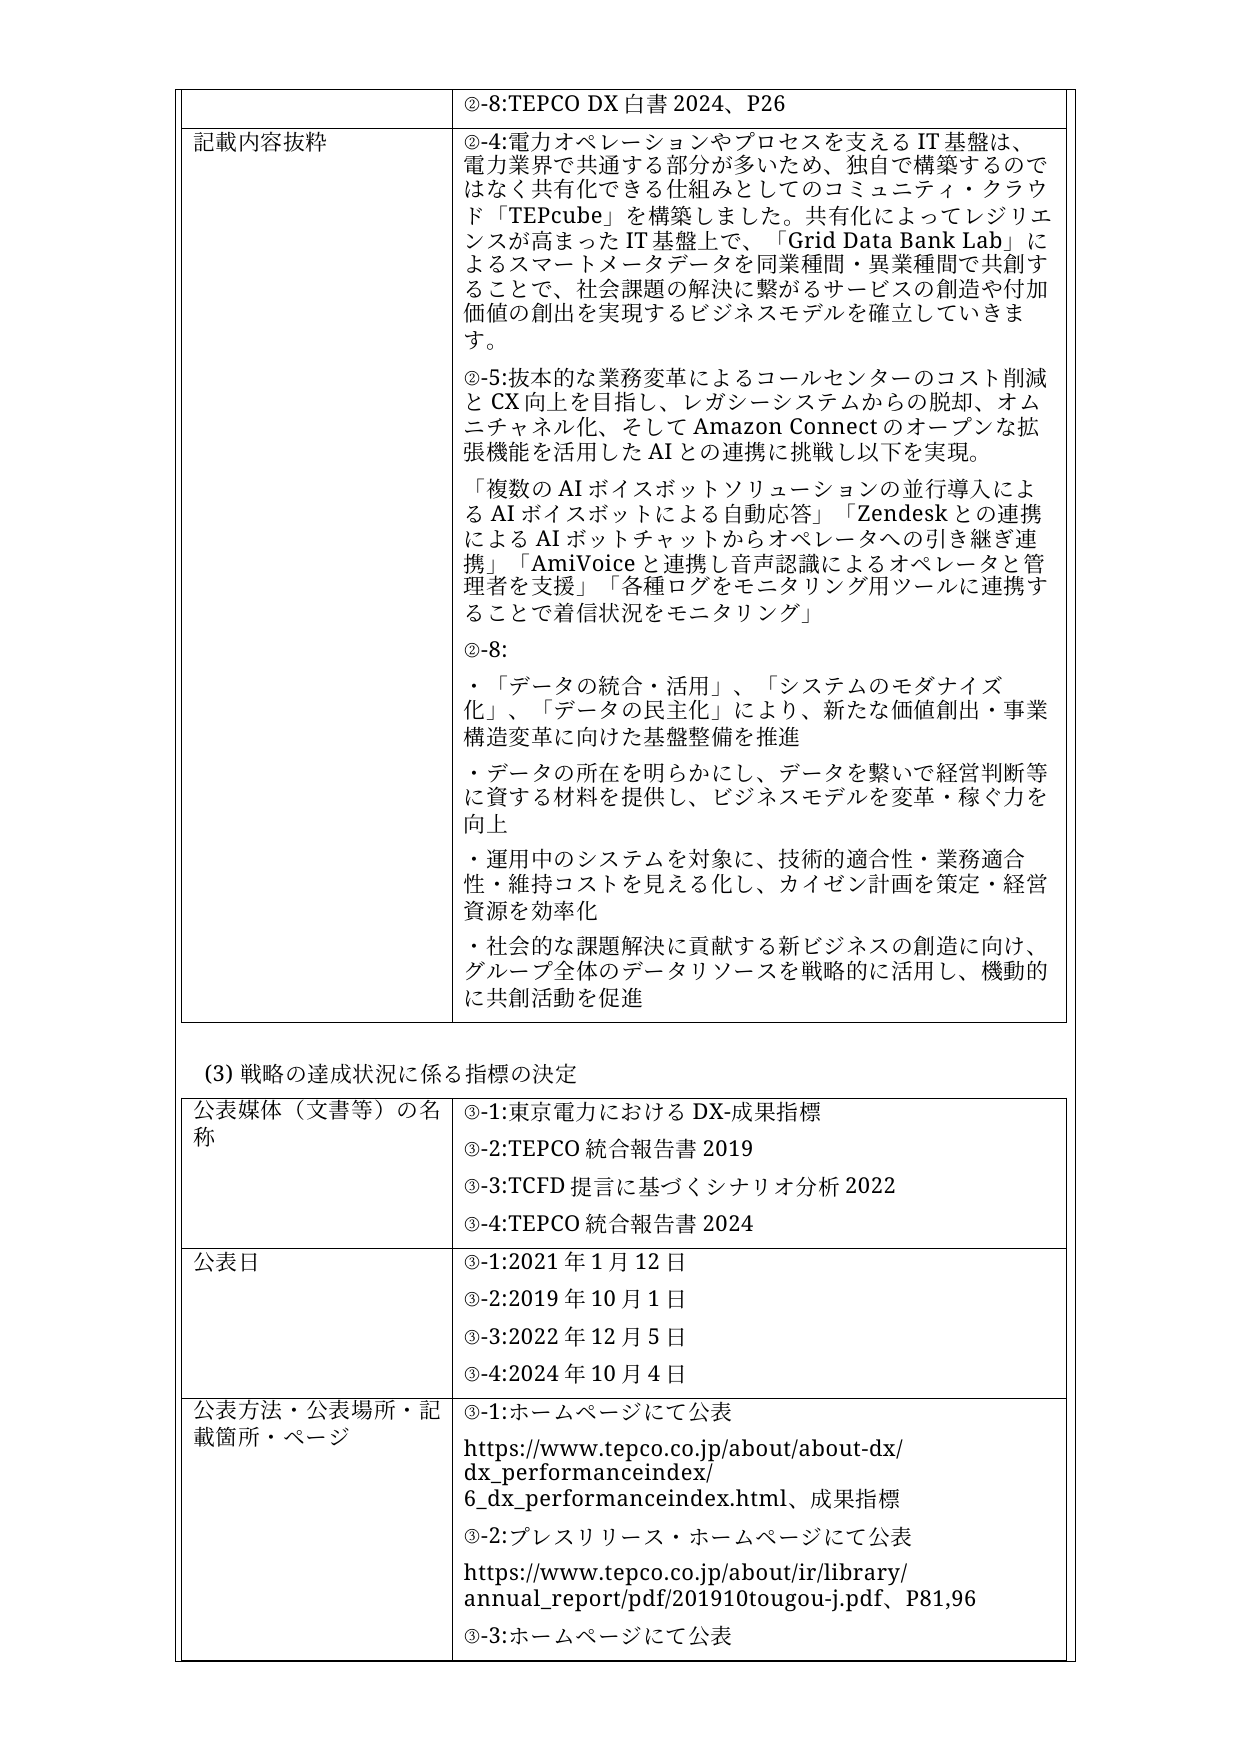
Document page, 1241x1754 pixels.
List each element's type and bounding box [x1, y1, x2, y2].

table_cell [176, 90, 1075, 1661]
